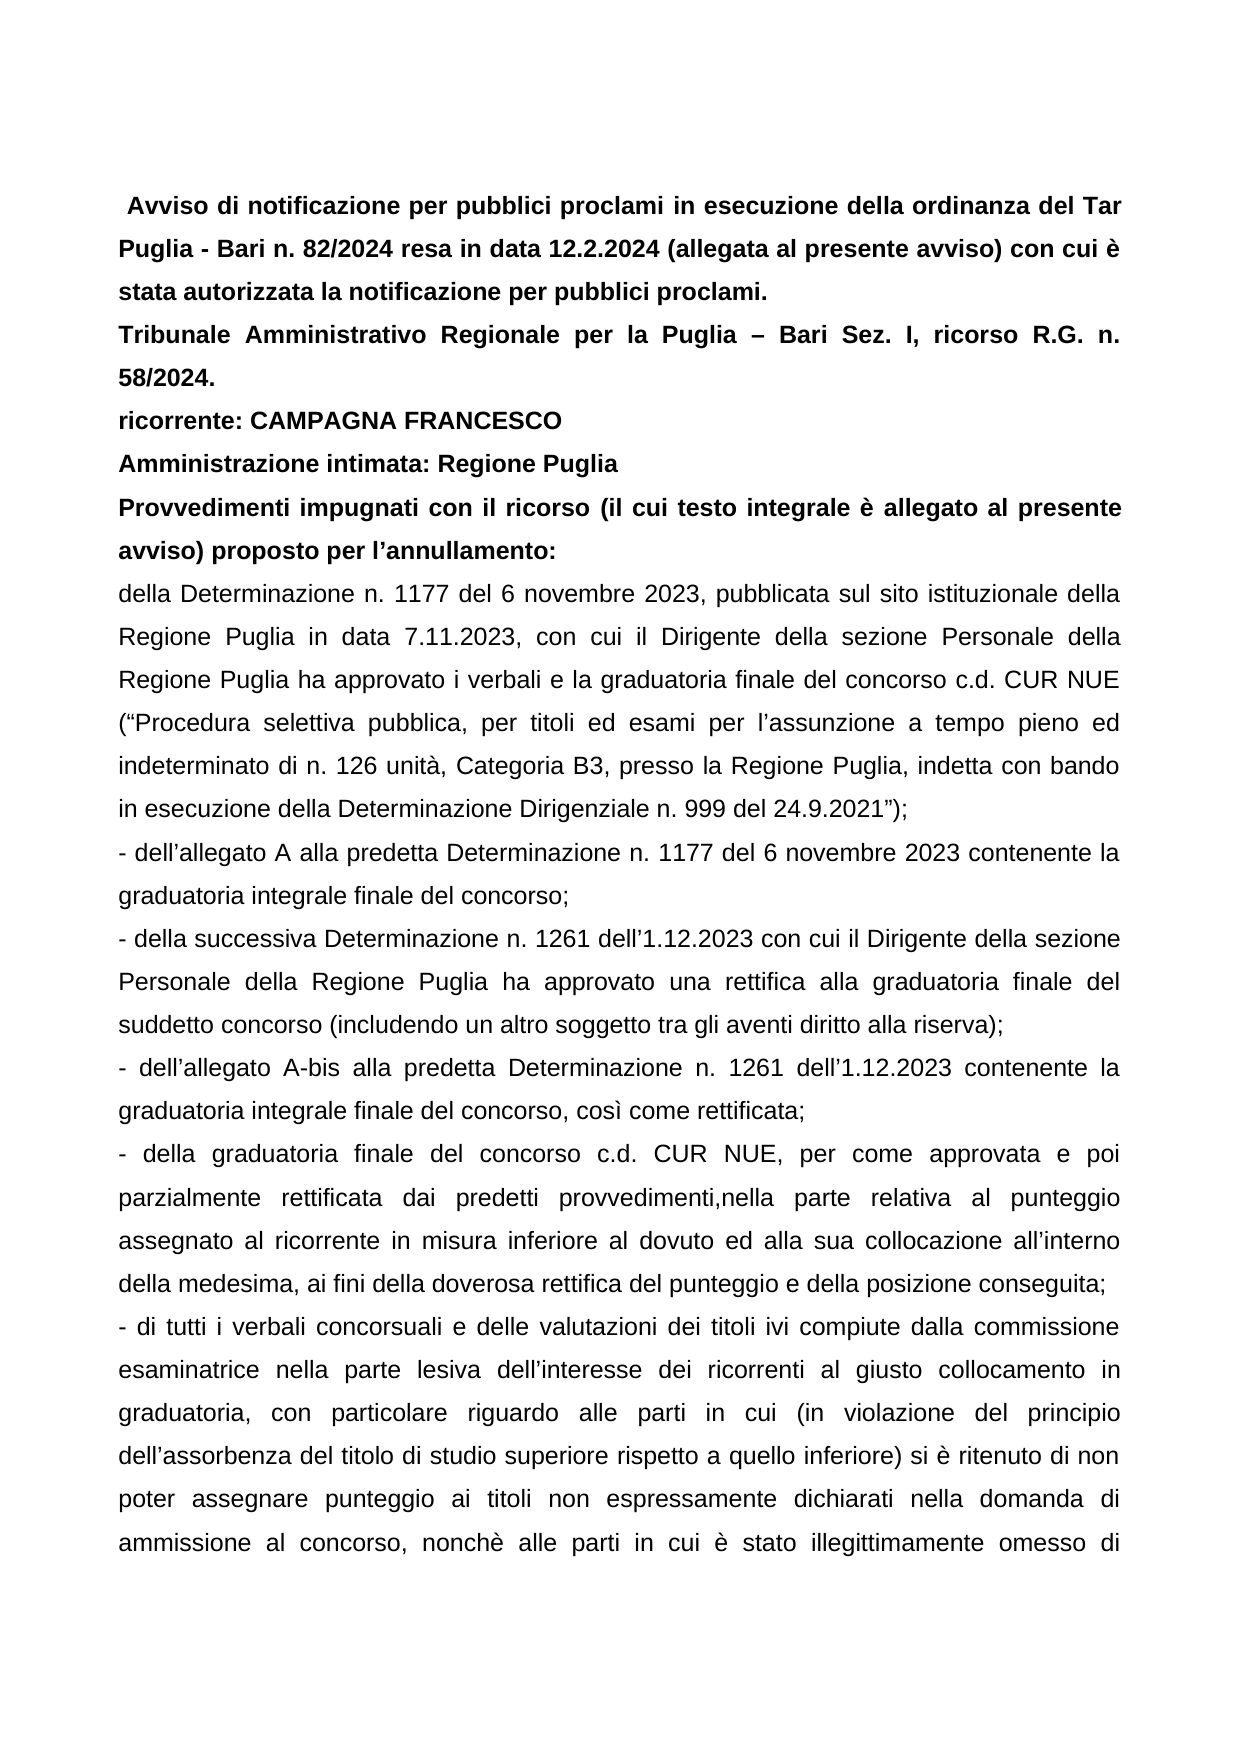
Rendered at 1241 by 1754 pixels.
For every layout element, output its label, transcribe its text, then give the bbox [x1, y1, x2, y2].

text - dell’allegato A-bis alla predetta Determinazione n. 1261 dell’1.12.2023 contenente la graduatoria integrale finale del concorso, così come rettificata; [118, 1053, 1122, 1125]
text - della graduatoria finale del concorso c.d. CUR NUE, per come approvata e poi parzialmente rettificata dai predetti provvedimenti,nella parte relativa al punteggio assegnato al ricorrente in misura inferiore al dovuto ed alla sua collocazione all’interno della medesima, ai fini della doverosa rettifica del punteggio e della posizione conseguita; [118, 1139, 1122, 1298]
text Tribunale Amministrativo Regionale per la Puglia – Bari Sez. I, ricorso R.G. n. 58/2024. [118, 320, 1122, 392]
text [118, 1312, 1122, 1556]
text - della successiva Determinazione n. 1261 dell’1.12.2023 con cui il Dirigente della sezione Personale della Regione Puglia ha approvato una rettifica alla graduatoria finale del suddetto concorso (includendo un altro soggetto tra gli aventi diritto alla riserva); [118, 924, 1122, 1039]
text Amministrazione intimata: Regione Puglia [118, 449, 1122, 478]
text Provvedimenti impugnati con il ricorso (il cui testo integrale è allegato al presente avviso) proposto per l’annullamento: [118, 493, 1122, 564]
text ricorrente: CAMPAGNA FRANCESCO [118, 406, 1122, 435]
text della Determinazione n. 1177 del 6 novembre 2023, pubblicata sul sito istituzionale della Regione Puglia in data 7.11.2023, con cui il Dirigente della sezione Personale della Regione Puglia ha approvato i verbali e la graduatoria finale del concorso c.d. CUR NUE (“Procedura selettiva pubblica, per titoli ed esami per l’assunzione a tempo pieno ed indeterminato di n. 126 unità, Categoria B3, presso la Regione Puglia, indetta con bando in esecuzione della Determinazione Dirigenziale n. 999 del 24.9.2021”); [118, 579, 1122, 823]
text - dell’allegato A alla predetta Determinazione n. 1177 del 6 novembre 2023 contenente la graduatoria integrale finale del concorso; [118, 838, 1122, 909]
text Avviso di notificazione per pubblici proclami in esecuzione della ordinanza del Tar Puglia - Bari n. 82/2024 resa in data 12.2.2024 (allegata al presente avviso) con cui è stata autorizzata la notificazione per pubblici proclami. [118, 191, 1122, 306]
